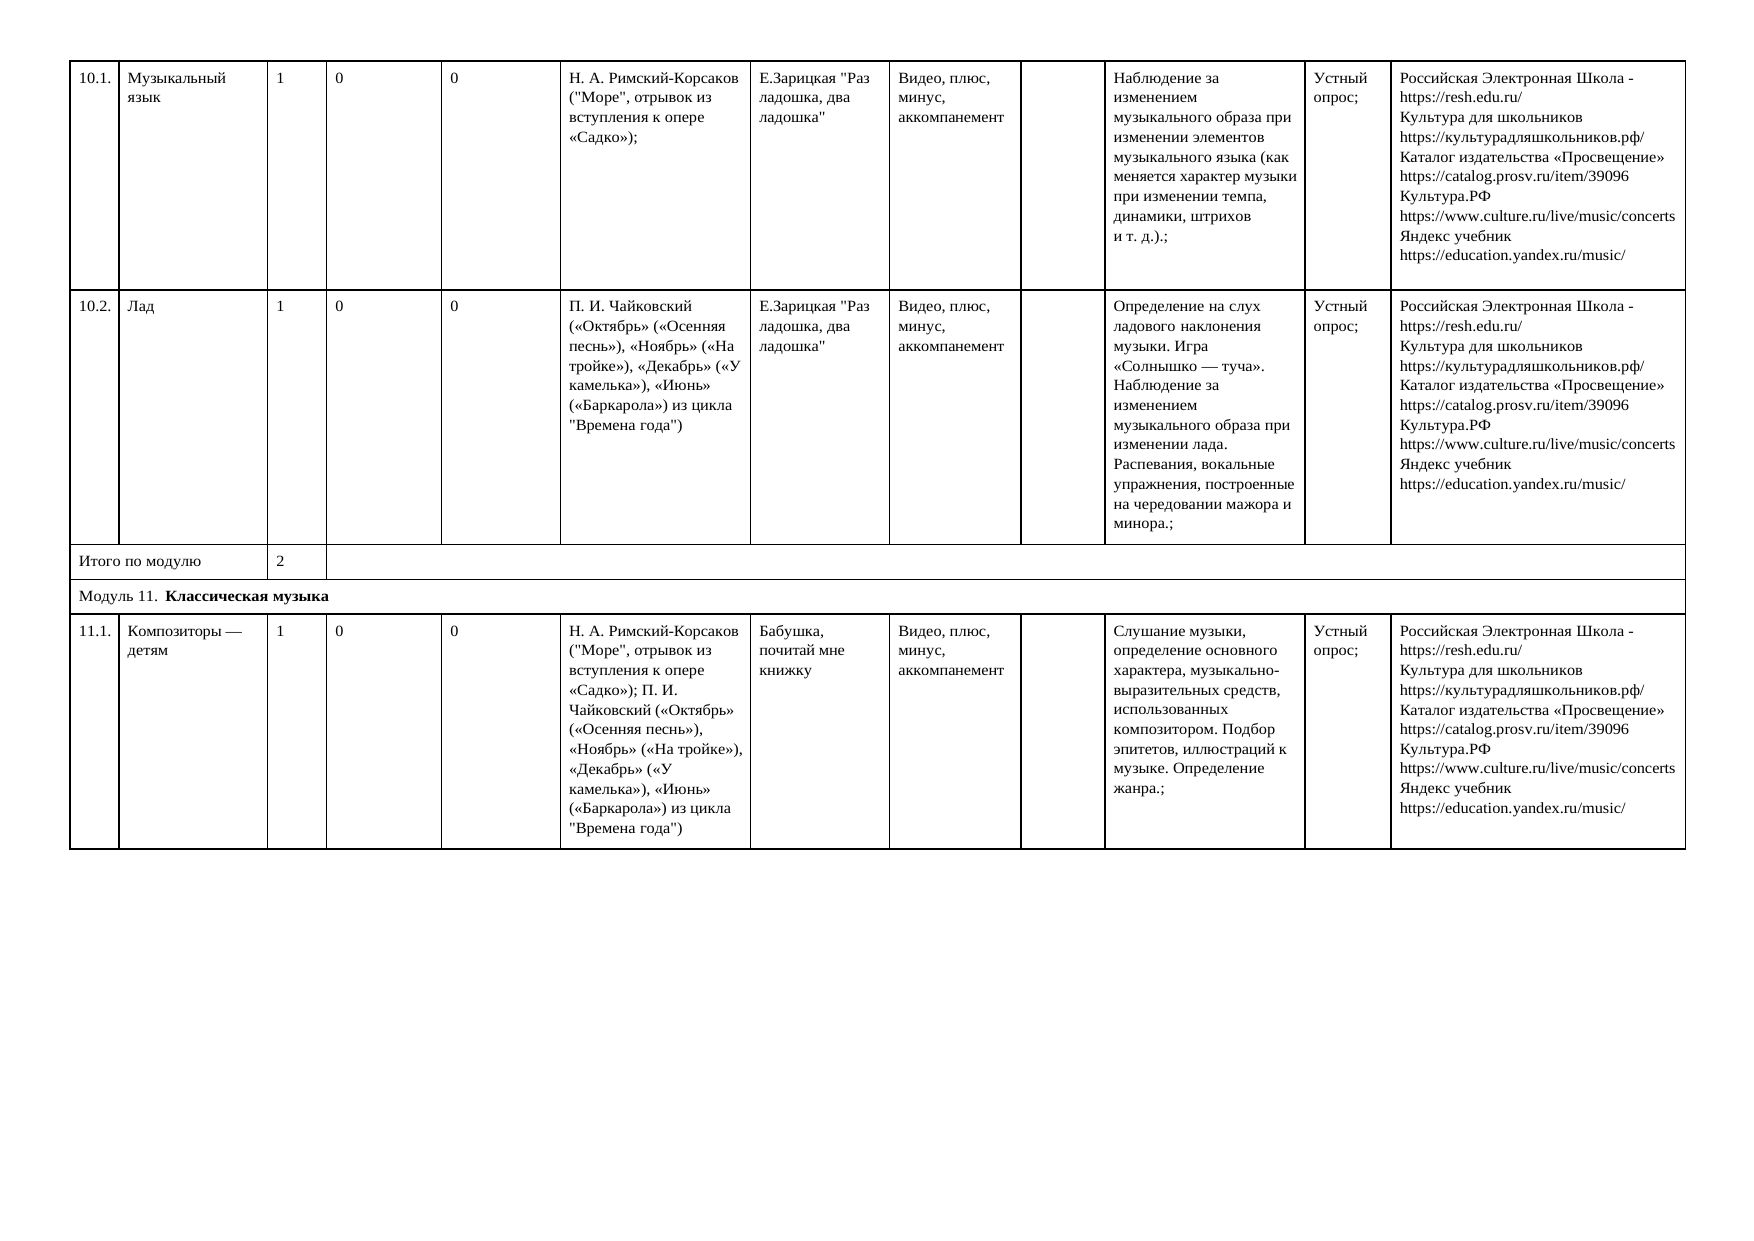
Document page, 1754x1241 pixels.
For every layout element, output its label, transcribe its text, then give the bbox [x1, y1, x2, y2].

table_cell Лад [120, 291, 267, 544]
table_header Е.Зарицкая "Раз ладошка, два ладошка" [751, 62, 889, 289]
table_cell 0 [327, 615, 441, 848]
table_header 0 [327, 62, 441, 289]
table_cell Е.Зарицкая "Раз ладошка, два ладошка" [751, 291, 889, 544]
table_cell Устный опрос; [1306, 615, 1390, 848]
table_cell П. И. Чайковский («Октябрь» («Осенняя песнь»), «Ноябрь» («На тройке»), «Декабрь» («У камелька»), «Июнь» («Баркарола») из цикла "Времена года") [561, 291, 750, 544]
table_header Видео, плюс, минус, аккомпанемент [890, 62, 1020, 289]
table_header 1 [268, 62, 326, 289]
table_cell [1022, 291, 1104, 544]
table_cell Бабушка, почитай мне книжку [751, 615, 889, 848]
table_cell Видео, плюс, минус, аккомпанемент [890, 291, 1020, 544]
table_header Музыкальный язык [120, 62, 267, 289]
table_header Устный опрос; [1306, 62, 1390, 289]
table_header Российская Электронная Школа - https://resh.edu.ru/ Культура для школьников https://культурадляшкольников.рф/ Каталог издательства «Просвещение» https://catalog.prosv.ru/item/39096 Культура.РФ https://www.culture.ru/live/music/concerts Яндекс учебник https://education.yandex.ru/music/ [1392, 62, 1685, 289]
table_cell 1 [268, 615, 326, 848]
table_cell Н. А. Римский-Корсаков ("Море", отрывок из вступления к опере «Садко»); П. И. Чайковский («Октябрь» («Осенняя песнь»), «Ноябрь» («На тройке»), «Декабрь» («У камелька»), «Июнь» («Баркарола») из цикла "Времена года") [561, 615, 750, 848]
table_cell Композиторы — детям [120, 615, 267, 848]
table_header 10.1. [71, 62, 118, 289]
table_cell Итого по модулю [71, 545, 267, 578]
table_cell 10.2. [71, 291, 118, 544]
table_cell [1022, 615, 1104, 848]
table_cell 0 [442, 615, 560, 848]
table_header 0 [442, 62, 560, 289]
table_cell Видео, плюс, минус, аккомпанемент [890, 615, 1020, 848]
table_header Н. А. Римский-Корсаков ("Море", отрывок из вступления к опере «Садко»); [561, 62, 750, 289]
table_cell 0 [327, 291, 441, 544]
table_cell Определение на слух ладового наклонения музыки. Игра «Солнышко — туча». Наблюдение за изменением музыкального образа при изменении лада. Распевания, вокальные упражнения, построенные на чередовании мажора и минора.; [1106, 291, 1304, 544]
table_cell Слушание музыки, определение основного характера, музыкально- выразительных средств, использованных композитором. Подбор эпитетов, иллюстраций к музыке. Определение жанра.; [1106, 615, 1304, 848]
table_cell 2 [268, 545, 326, 578]
table_cell 0 [442, 291, 560, 544]
table_cell Модуль 11. Классическая музыка [71, 580, 1685, 613]
table_header [1022, 62, 1104, 289]
table_cell 11.1. [71, 615, 118, 848]
table_header Наблюдение за изменением музыкального образа при изменении элементов музыкального языка (как меняется характер музыки при изменении темпа, динамики, штрихов и т. д.).; [1106, 62, 1304, 289]
table_cell Устный опрос; [1306, 291, 1390, 544]
table_cell 1 [268, 291, 326, 544]
table_cell [327, 545, 1685, 578]
